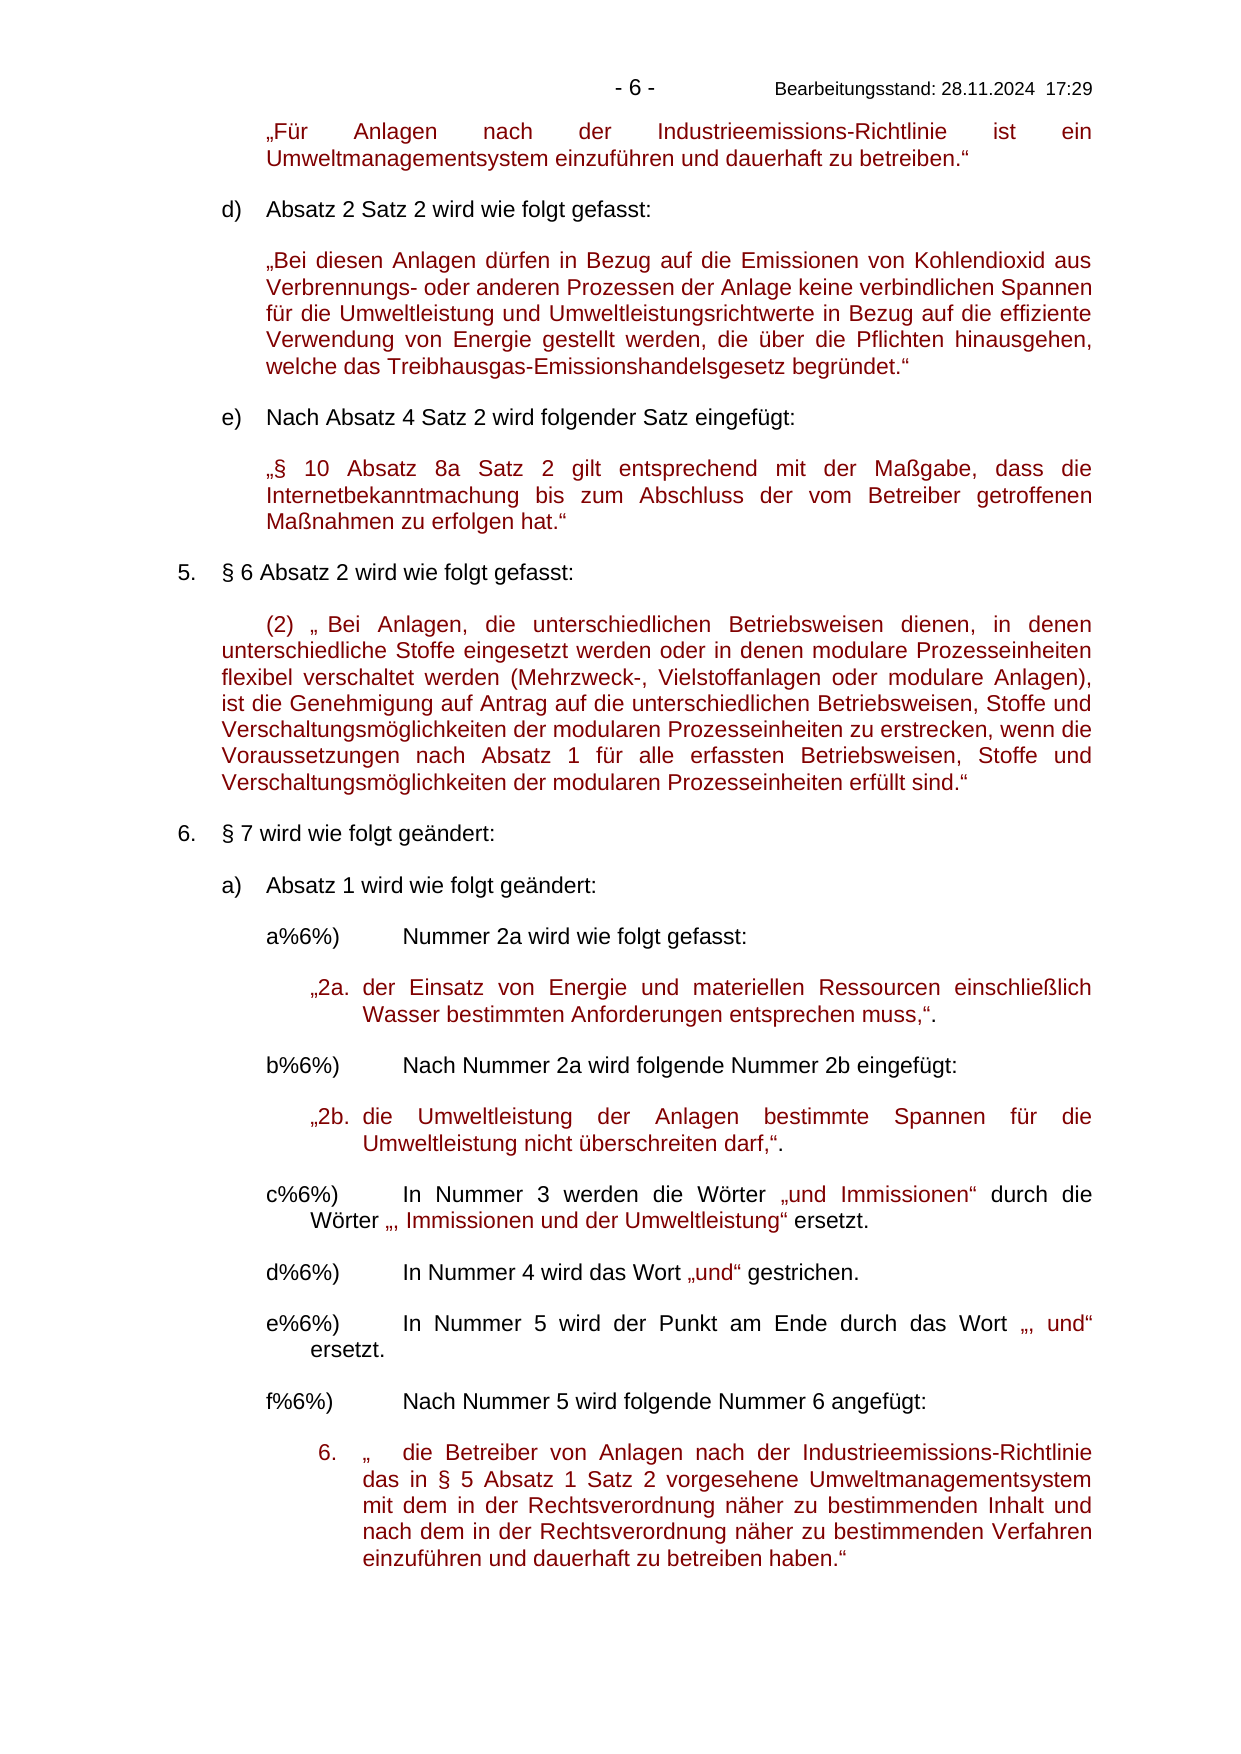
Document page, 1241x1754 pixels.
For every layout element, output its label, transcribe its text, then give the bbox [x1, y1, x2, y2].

text „Für Anlagen nach der Industrieemissions-Richtlinie ist ein Umweltmanagementsystem einzuführen und dauerhaft zu betreiben.“ [266, 118, 1093, 171]
text In Nummer 5 wird der Punkt am Ende durch das Wort „, und“ ersetzt. [266, 1310, 1093, 1363]
list „ Bei Anlagen, die unterschiedlichen Betriebsweisen dienen, in denen unterschiedliche Stoffe eingesetzt werden oder in denen modulare Prozesseinheiten flexibel verschaltet werden (Mehrzweck-, Vielstoffanlagen oder modulare Anlagen), ist die Genehmigung auf Antrag auf die unterschiedlichen Betriebsweisen, Stoffe und Verschaltungsmöglichkeiten der modularen Prozesseinheiten zu erstrecken, wenn die Voraussetzungen nach Absatz 1 für alle erfassten Betriebsweisen, Stoffe und Verschaltungsmöglichkeiten der modularen Prozesseinheiten erfüllt sind.“ [221, 611, 1093, 795]
text „§ 10 Absatz 8a Satz 2 gilt entsprechend mit der Maßgabe, dass die Internetbekanntmachung bis zum Abschluss der vom Betreiber getroffenen Maßnahmen zu erfolgen hat.“ [266, 455, 1093, 534]
text § 6 Absatz 2 wird wie folgt gefasst: [177, 559, 1093, 586]
text § 7 wird wie folgt geändert: [177, 820, 1093, 847]
text In Nummer 3 werden die Wörter „und Immissionen“ durch die Wörter „, Immissionen und der Umweltleistung“ ersetzt. [266, 1181, 1093, 1234]
text „2a. der Einsatz von Energie und materiellen Ressourcen einschließlich Wasser bestimmten Anforderungen entsprechen muss,“. [310, 974, 1093, 1027]
text In Nummer 4 wird das Wort „und“ gestrichen. [266, 1259, 1093, 1285]
text „Bei diesen Anlagen dürfen in Bezug auf die Emissionen von Kohlendioxid aus Verbrennungs- oder anderen Prozessen der Anlage keine verbindlichen Spannen für die Umweltleistung und Umweltleistungsrichtwerte in Bezug auf die effiziente Verwendung von Energie gestellt werden, die über die Pflichten hinausgehen, welche das Treibhausgas-Emissionshandelsgesetz begründet.“ [266, 247, 1093, 379]
text „2b. die Umweltleistung der Anlagen bestimmte Spannen für die Umweltleistung nicht überschreiten darf,“. [310, 1103, 1093, 1156]
list Nach Absatz 4 Satz 2 wird folgender Satz eingefügt: [221, 404, 1093, 430]
text Nummer 2a wird wie folgt gefasst: [266, 923, 1093, 949]
text Absatz 2 Satz 2 wird wie folgt gefasst: [221, 196, 1093, 222]
list „ die Betreiber von Anlagen nach der Industrieemissions-Richtlinie das in § 5 Absatz 1 Satz 2 vorgesehene Umweltmanagementsystem mit dem in der Rechtsverordnung näher zu bestimmenden Inhalt und nach dem in der Rechtsverordnung näher zu bestimmenden Verfahren einzuführen und dauerhaft zu betreiben haben.“ [318, 1439, 1093, 1571]
text Nach Nummer 5 wird folgende Nummer 6 angefügt: [266, 1388, 1093, 1414]
text Nach Nummer 2a wird folgende Nummer 2b eingefügt: [266, 1052, 1093, 1078]
text Absatz 1 wird wie folgt geändert: [221, 872, 1093, 898]
